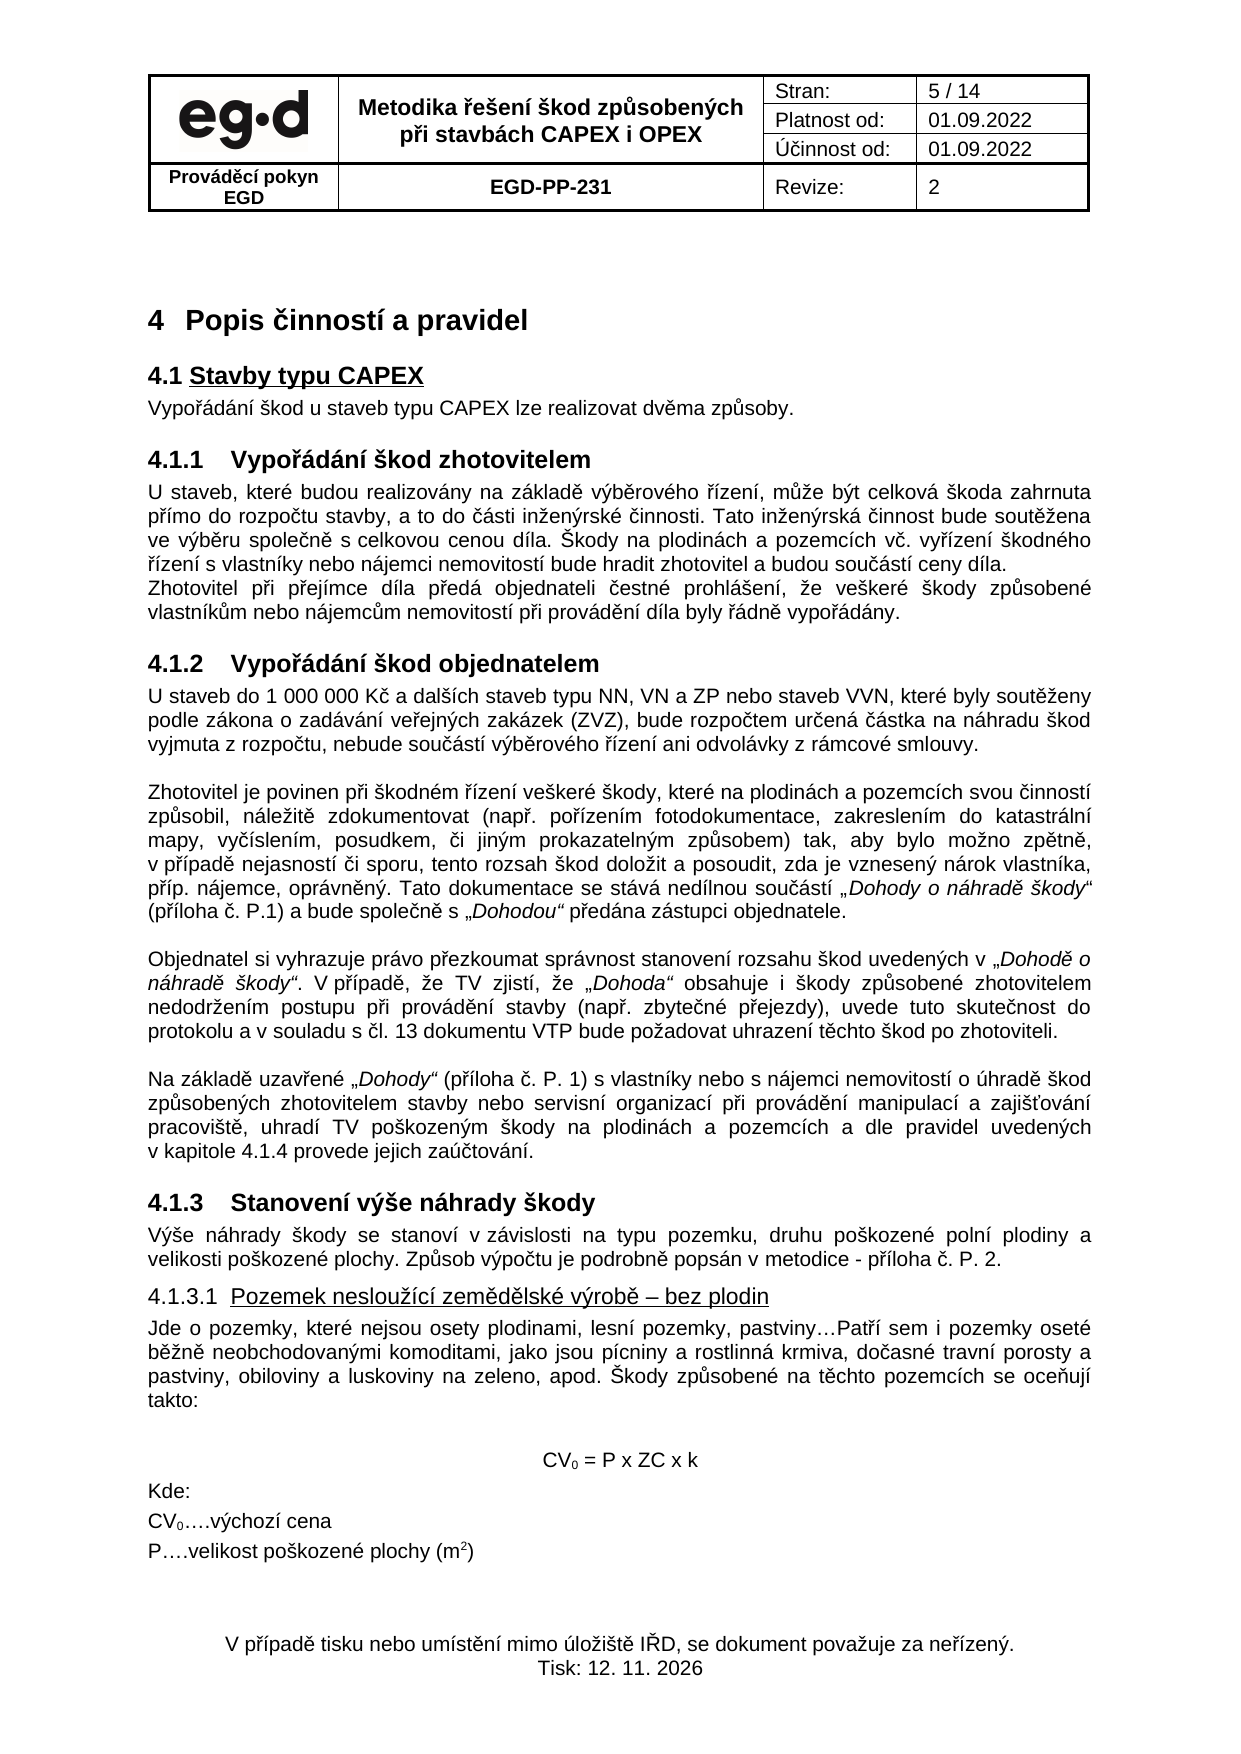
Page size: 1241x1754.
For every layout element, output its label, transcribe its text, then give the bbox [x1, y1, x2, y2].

subtitle Stavby typu CAPEX [148, 361, 1092, 390]
list Na základě uzavřené „Dohody“ (příloha č. P. 1) s vlastníky nebo s nájemci nemovitostí o úhradě škod způsobených zhotovitelem stavby nebo servisní organizací při provádění manipulací a zajišťování pracoviště, uhradí TV poškozeným škody na plodinách a pozemcích a dle pravidel uvedených v kapitole 4.1.4 provede jejich zaúčtování. [148, 1067, 1092, 1163]
subtitle Pozemek nesloužící zemědělské výrobě – bez plodin [148, 1283, 1092, 1310]
text Kde: [148, 1478, 1092, 1502]
picture [179, 90, 308, 152]
text Objednatel si vyhrazuje právo přezkoumat správnost stanovení rozsahu škod uvedených v „Dohodě o náhradě škody“. V případě, že TV zjistí, že „Dohoda“ obsahuje i škody způsobené zhotovitelem nedodržením postupu při provádění stavby (např. zbytečné přejezdy), uvede tuto skutečnost do protokolu a v souladu s čl. 13 dokumentu VTP bude požadovat uhrazení těchto škod po zhotoviteli. [148, 947, 1092, 1043]
text CV0 = P x ZC x k [148, 1448, 1092, 1472]
subtitle Popis činností a pravidel [148, 302, 1092, 336]
text Jde o pozemky, které nejsou osety plodinami, lesní pozemky, pastviny…Patří sem i pozemky oseté běžně neobchodovanými komoditami, jako jsou pícniny a rostlinná krmiva, dočasné travní porosty a pastviny, obiloviny a luskoviny na zeleno, apod. Škody způsobené na těchto pozemcích se oceňují takto: [148, 1316, 1092, 1412]
subtitle Stanovení výše náhrady škody [148, 1188, 1092, 1217]
text CV0….výchozí cena [148, 1509, 1092, 1533]
text Zhotovitel při přejímce díla předá objednateli čestné prohlášení, že veškeré škody způsobené vlastníkům nebo nájemcům nemovitostí při provádění díla byly řádně vypořádány. [148, 576, 1092, 624]
subtitle Vypořádání škod zhotovitelem [148, 445, 1092, 474]
text Vypořádání škod u staveb typu CAPEX lze realizovat dvěma způsoby. [148, 396, 1092, 420]
text Zhotovitel je povinen při škodném řízení veškeré škody, které na plodinách a pozemcích svou činností způsobil, náležitě zdokumentovat (např. pořízením fotodokumentace, zakreslením do katastrální mapy, vyčíslením, posudkem, či jiným prokazatelným způsobem) tak, aby bylo možno zpětně, v případě nejasností či sporu, tento rozsah škod doložit a posoudit, zda je vznesený nárok vlastníka, příp. nájemce, oprávněný. Tato dokumentace se stává nedílnou součástí „Dohody o náhradě škody“ (příloha č. P.1) a bude společně s „Dohodou“ předána zástupci objednatele. [148, 779, 1092, 923]
text Výše náhrady škody se stanoví v závislosti na typu pozemku, druhu poškozené polní plodiny a velikosti poškozené plochy. Způsob výpočtu je podrobně popsán v metodice - příloha č. P. 2. [148, 1223, 1092, 1271]
list U staveb do 1 000 000 Kč a dalších staveb typu NN, VN a ZP nebo staveb VVN, které byly soutěženy podle zákona o zadávání veřejných zakázek (ZVZ), bude rozpočtem určená částka na náhradu škod vyjmuta z rozpočtu, nebude součástí výběrového řízení ani odvolávky z rámcové smlouvy. [148, 684, 1092, 756]
text P….velikost poškozené plochy (m2) [148, 1539, 1092, 1563]
subtitle Vypořádání škod objednatelem [148, 649, 1092, 677]
text U staveb, které budou realizovány na základě výběrového řízení, může být celková škoda zahrnuta přímo do rozpočtu stavby, a to do části inženýrské činnosti. Tato inženýrská činnost bude soutěžena ve výběru společně s celkovou cenou díla. Škody na plodinách a pozemcích vč. vyřízení škodného řízení s vlastníky nebo nájemci nemovitostí bude hradit zhotovitel a budou součástí ceny díla. [148, 480, 1092, 576]
